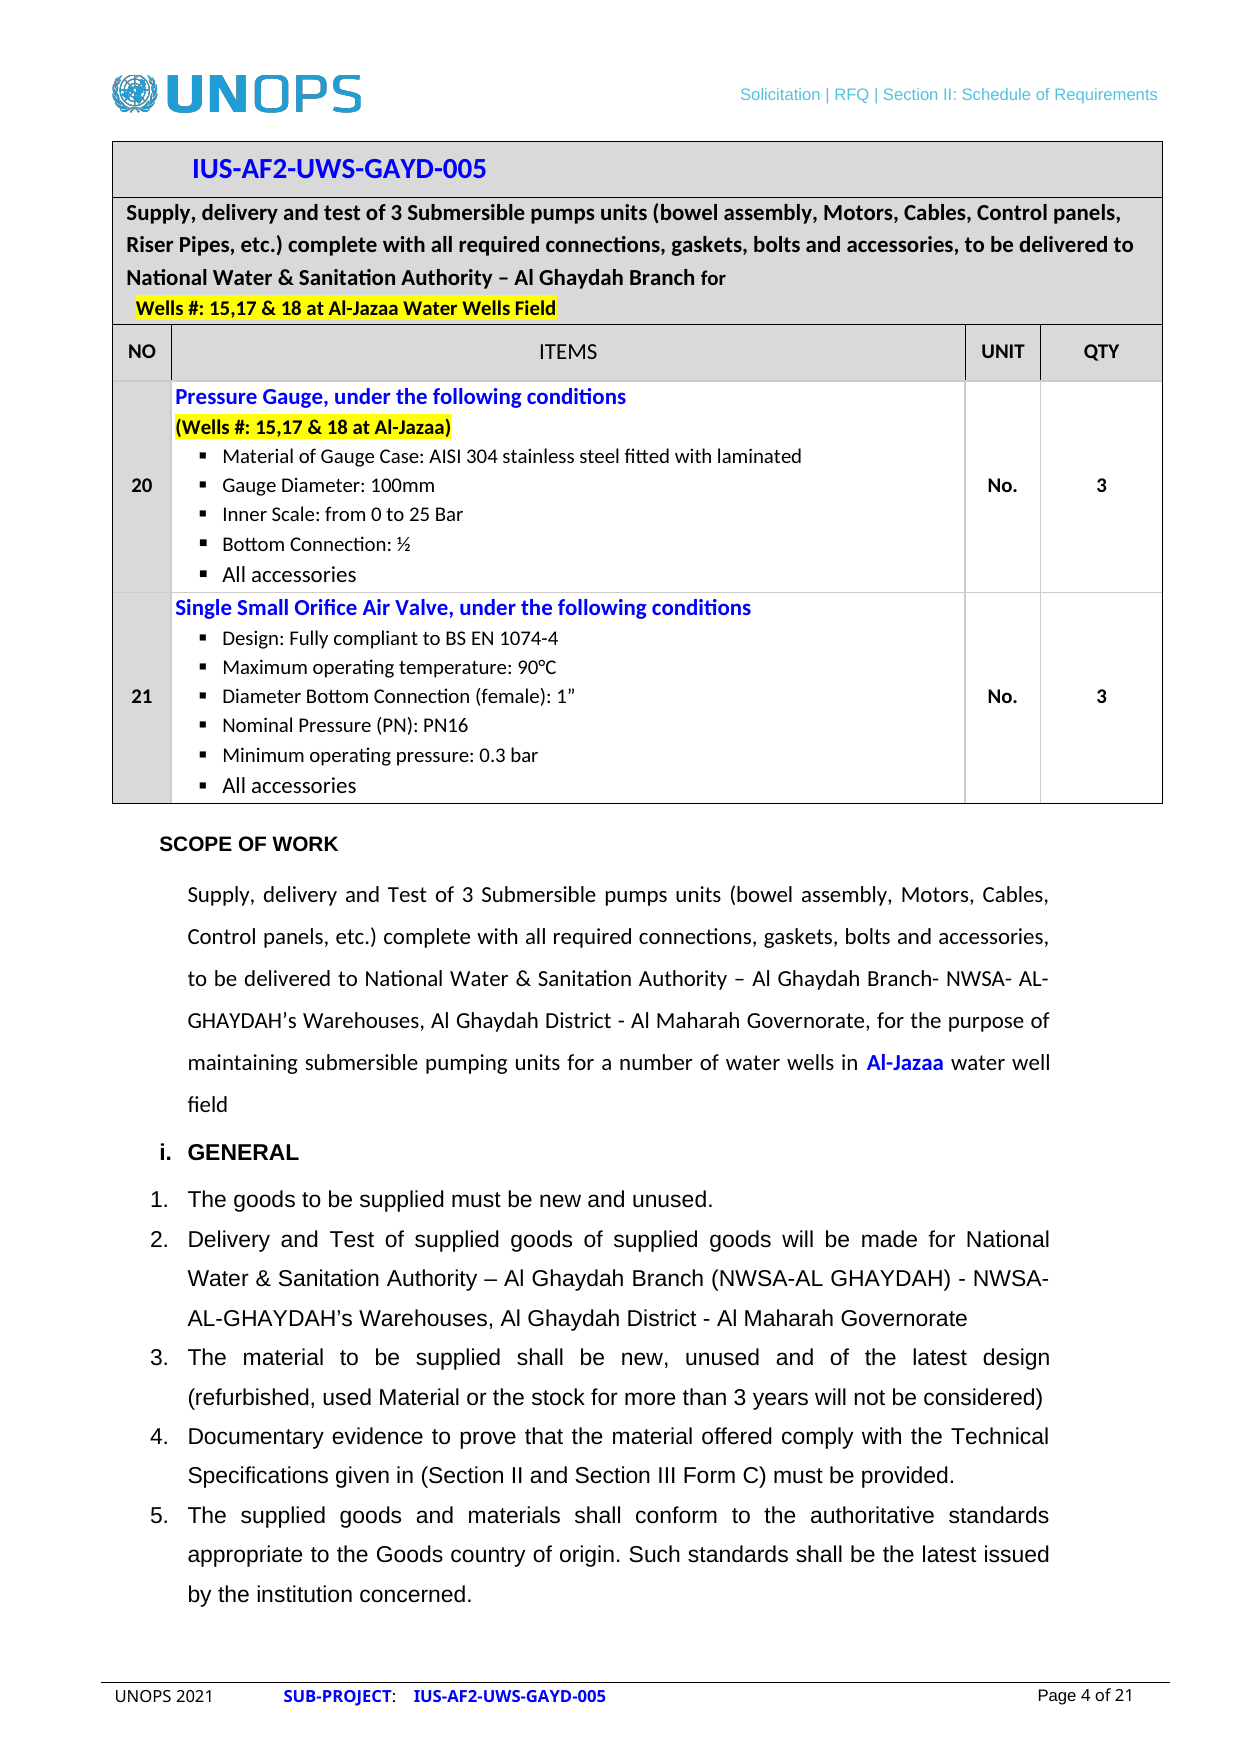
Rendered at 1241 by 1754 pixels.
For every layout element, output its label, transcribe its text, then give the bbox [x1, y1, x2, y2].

list The goods to be supplied must be new and unused. [150, 1186, 1051, 1212]
table_cell 20 [113, 382, 170, 591]
text SCOPE OF WORK [159, 832, 1152, 856]
table_cell Pressure Gauge, under the following conditions (Wells #: 15,17 & 18 at Al-Jazaa) Material of Gauge Case: AISI 304 stainless steel fitted with laminated Gauge Diameter: 100mm Inner Scale: from 0 to 25 Bar Bottom Connection: ½ All accessories [172, 382, 964, 591]
list The material to be supplied shall be new, unused and of the latest design (refurbished, used Material or the stock for more than 3 years will not be considered) [150, 1344, 1051, 1410]
table_header IUS-AF2-UWS-GAYD-005 [113, 142, 1162, 197]
table_cell Single Small Orifice Air Valve, under the following conditions Design: Fully compliant to BS EN 1074-4 Maximum operating temperature: 90°C Diameter Bottom Connection (female): 1” Nominal Pressure (PN): PN16 Minimum operating pressure: 0.3 bar All accessories [172, 593, 964, 803]
list The supplied goods and materials shall conform to the authoritative standards appropriate to the Goods country of origin. Such standards shall be the latest issued by the institution concerned. [150, 1502, 1051, 1607]
text Supply, delivery and Test of 3 Submersible pumps units (bowel assembly, Motors, Cables, Control panels, etc.) complete with all required connections, gaskets, bolts and accessories, to be delivered to National Water & Sanitation Authority – Al Ghaydah Branch- NWSA- AL-GHAYDAH’s Warehouses, Al Ghaydah District - Al Maharah Governorate, for the purpose of maintaining submersible pumping units for a number of water wells in Al-Jazaa water well field [187, 880, 1051, 1118]
table_cell ITEMS [172, 325, 965, 380]
picture [112, 75, 361, 113]
table_cell Supply, delivery and test of 3 Submersible pumps units (bowel assembly, Motors, Cables, Control panels, Riser Pipes, etc.) complete with all required connections, gaskets, bolts and accessories, to be delivered to National Water & Sanitation Authority – Al Ghaydah Branch for Wells #: 15,17 & 18 at Al-Jazaa Water Wells Field [113, 198, 1162, 324]
list Documentary evidence to prove that the material offered comply with the Technical Specifications given in (Section II and Section III Form C) must be provided. [150, 1423, 1051, 1489]
table_cell 3 [1041, 382, 1162, 591]
table_cell 3 [1041, 593, 1162, 803]
table_cell 21 [113, 593, 170, 803]
table_cell No. [966, 593, 1040, 803]
table_cell NO [113, 325, 171, 380]
list GENERAL [159, 1139, 1152, 1166]
list Delivery and Test of supplied goods of supplied goods will be made for National Water & Sanitation Authority – Al Ghaydah Branch (NWSA-AL GHAYDAH) - NWSA- AL-GHAYDAH’s Warehouses, Al Ghaydah District - Al Maharah Governorate [150, 1226, 1051, 1331]
table_cell QTY [1041, 325, 1162, 380]
table_cell UNIT [966, 325, 1040, 380]
table_cell No. [966, 382, 1040, 591]
